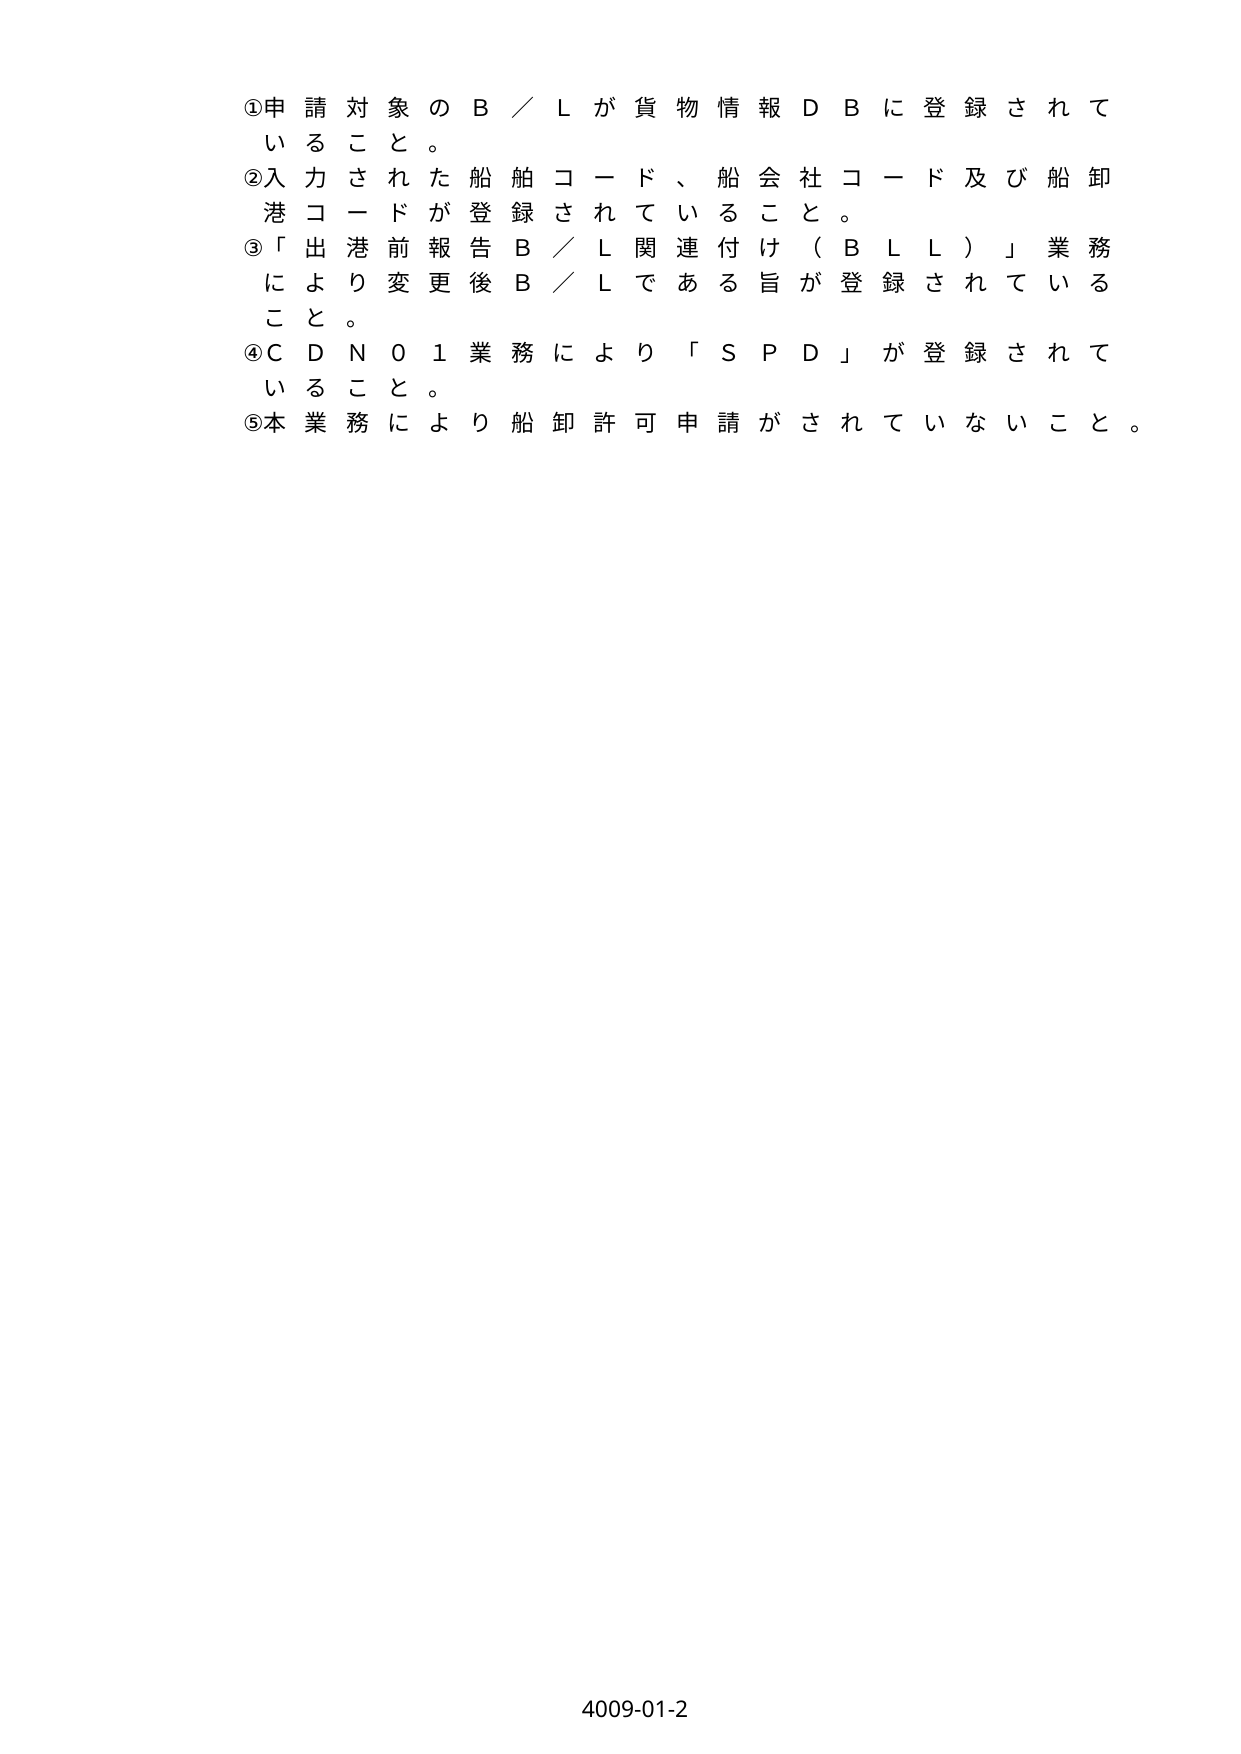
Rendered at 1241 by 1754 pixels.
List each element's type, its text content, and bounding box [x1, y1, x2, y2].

text ④ＣＤＮ０１業務により「ＳＰＤ」が登録されていること。 [222, 334, 1150, 404]
text ②入力された船舶コード、船会社コード及び船卸港コードが登録されていること。 [222, 159, 1150, 229]
text ③「出港前報告Ｂ／Ｌ関連付け（ＢＬＬ）」業務により変更後Ｂ／Ｌである旨が登録されていること。 [222, 229, 1150, 334]
text ⑤本業務により船卸許可申請がされていないこと。 [222, 404, 1150, 439]
text ①申請対象のＢ／Ｌが貨物情報ＤＢに登録されていること。 [222, 89, 1150, 159]
